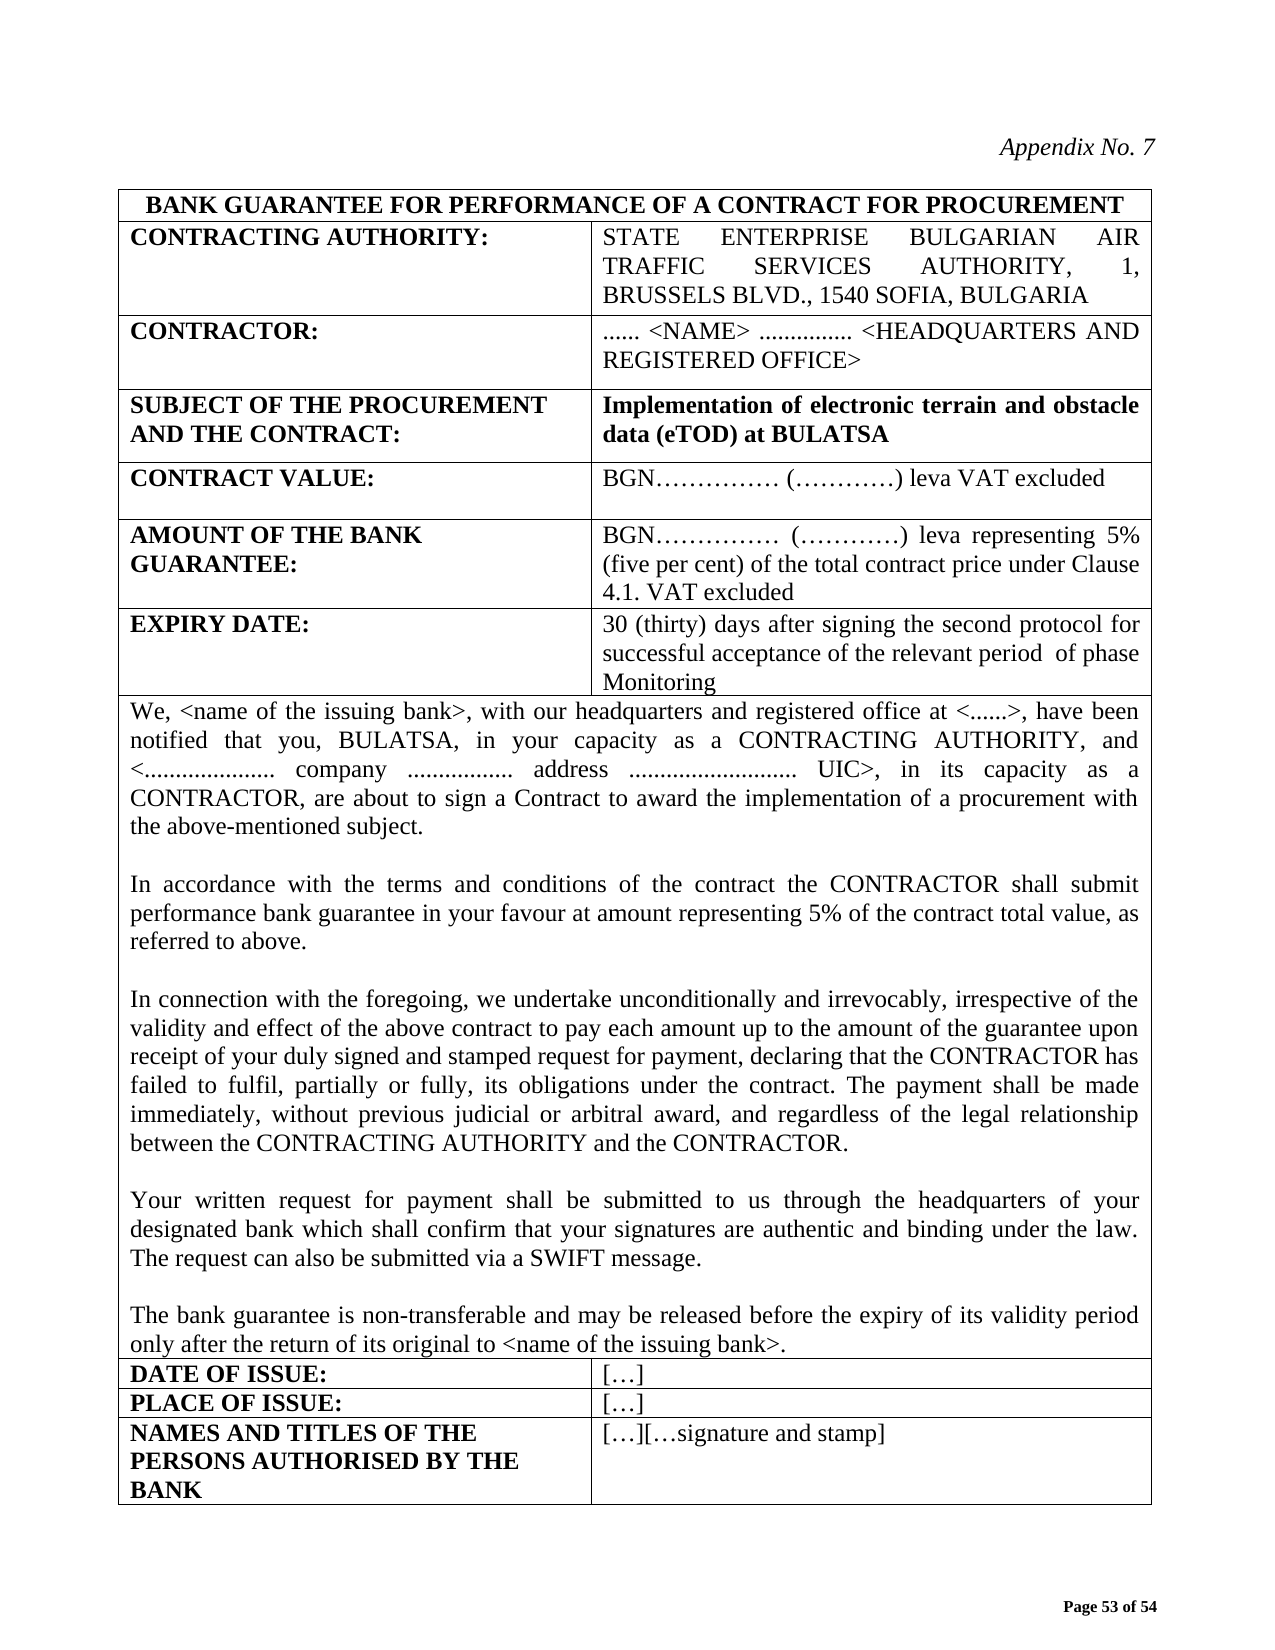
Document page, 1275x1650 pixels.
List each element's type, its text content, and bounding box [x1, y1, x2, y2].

table_cell […][…signature and stamp] [592, 1418, 1151, 1504]
table_cell STATE ENTERPRISE BULGARIAN AIR TRAFFIC SERVICES AUTHORITY, 1, BRUSSELS BLVD., 1540 SOFIA, BULGARIA [592, 222, 1151, 315]
table_cell BGN…………… (…………) leva representing 5% (five per cent) of the total contract price under Clause 4.1. VAT excluded [592, 520, 1151, 608]
table_cell NAMES AND TITLES OF THE PERSONS AUTHORISED BY THE BANK [119, 1418, 591, 1504]
table_cell DATE OF ISSUE: [119, 1359, 591, 1387]
table_cell ...... <NAME> ............... <HEADQUARTERS AND REGISTERED OFFICE> [592, 316, 1151, 389]
table_cell […] [592, 1359, 1151, 1387]
table_cell SUBJECT OF THE PROCUREMENT AND THE CONTRACT: [119, 390, 591, 462]
table_cell CONTRACT VALUE: [119, 463, 591, 519]
table_cell CONTRACTING AUTHORITY: [119, 222, 591, 315]
table_header BANK GUARANTEE FOR PERFORMANCE OF A CONTRACT FOR PROCUREMENT [119, 190, 1151, 221]
table_cell Implementation of electronic terrain and obstacle data (eTOD) at BULATSA [592, 390, 1151, 462]
table_cell […] [592, 1389, 1151, 1417]
table_cell BGN…………… (…………) leva VAT excluded [592, 463, 1151, 519]
table_cell We, <name of the issuing bank>, with our headquarters and registered office at <......>, have been notified that you, BULATSA, in your capacity as a CONTRACTING AUTHORITY, and <..................... company ................. address ........................... UIC>, in its capacity as a CONTRACTOR, are about to sign a Contract to award the implementation of a procurement with the above-mentioned subject. In accordance with the terms and conditions of the contract the CONTRACTOR shall submit performance bank guarantee in your favour at amount representing 5% of the contract total value, as referred to above. In connection with the foregoing, we undertake unconditionally and irrevocably, irrespective of the validity and effect of the above contract to pay each amount up to the amount of the guarantee upon receipt of your duly signed and stamped request for payment, declaring that the CONTRACTOR has failed to fulfil, partially or fully, its obligations under the contract. The payment shall be made immediately, without previous judicial or arbitral award, and regardless of the legal relationship between the CONTRACTING AUTHORITY and the CONTRACTOR. Your written request for payment shall be submitted to us through the headquarters of your designated bank which shall confirm that your signatures are authentic and binding under the law. The request can also be submitted via a SWIFT message. The bank guarantee is non-transferable and may be released before the expiry of its validity period only after the return of its original to <name of the issuing bank>. [119, 696, 1151, 1358]
table_cell PLACE OF ISSUE: [119, 1389, 591, 1417]
table_cell CONTRACTOR: [119, 316, 591, 389]
list Appendix No. 7 [118, 132, 1157, 161]
table_cell AMOUNT OF THE BANK GUARANTEE: [119, 520, 591, 608]
table_cell 30 (thirty) days after signing the second protocol for successful acceptance of the relevant period of phase Monitoring [592, 609, 1151, 695]
table_cell EXPIRY DATE: [119, 609, 591, 695]
